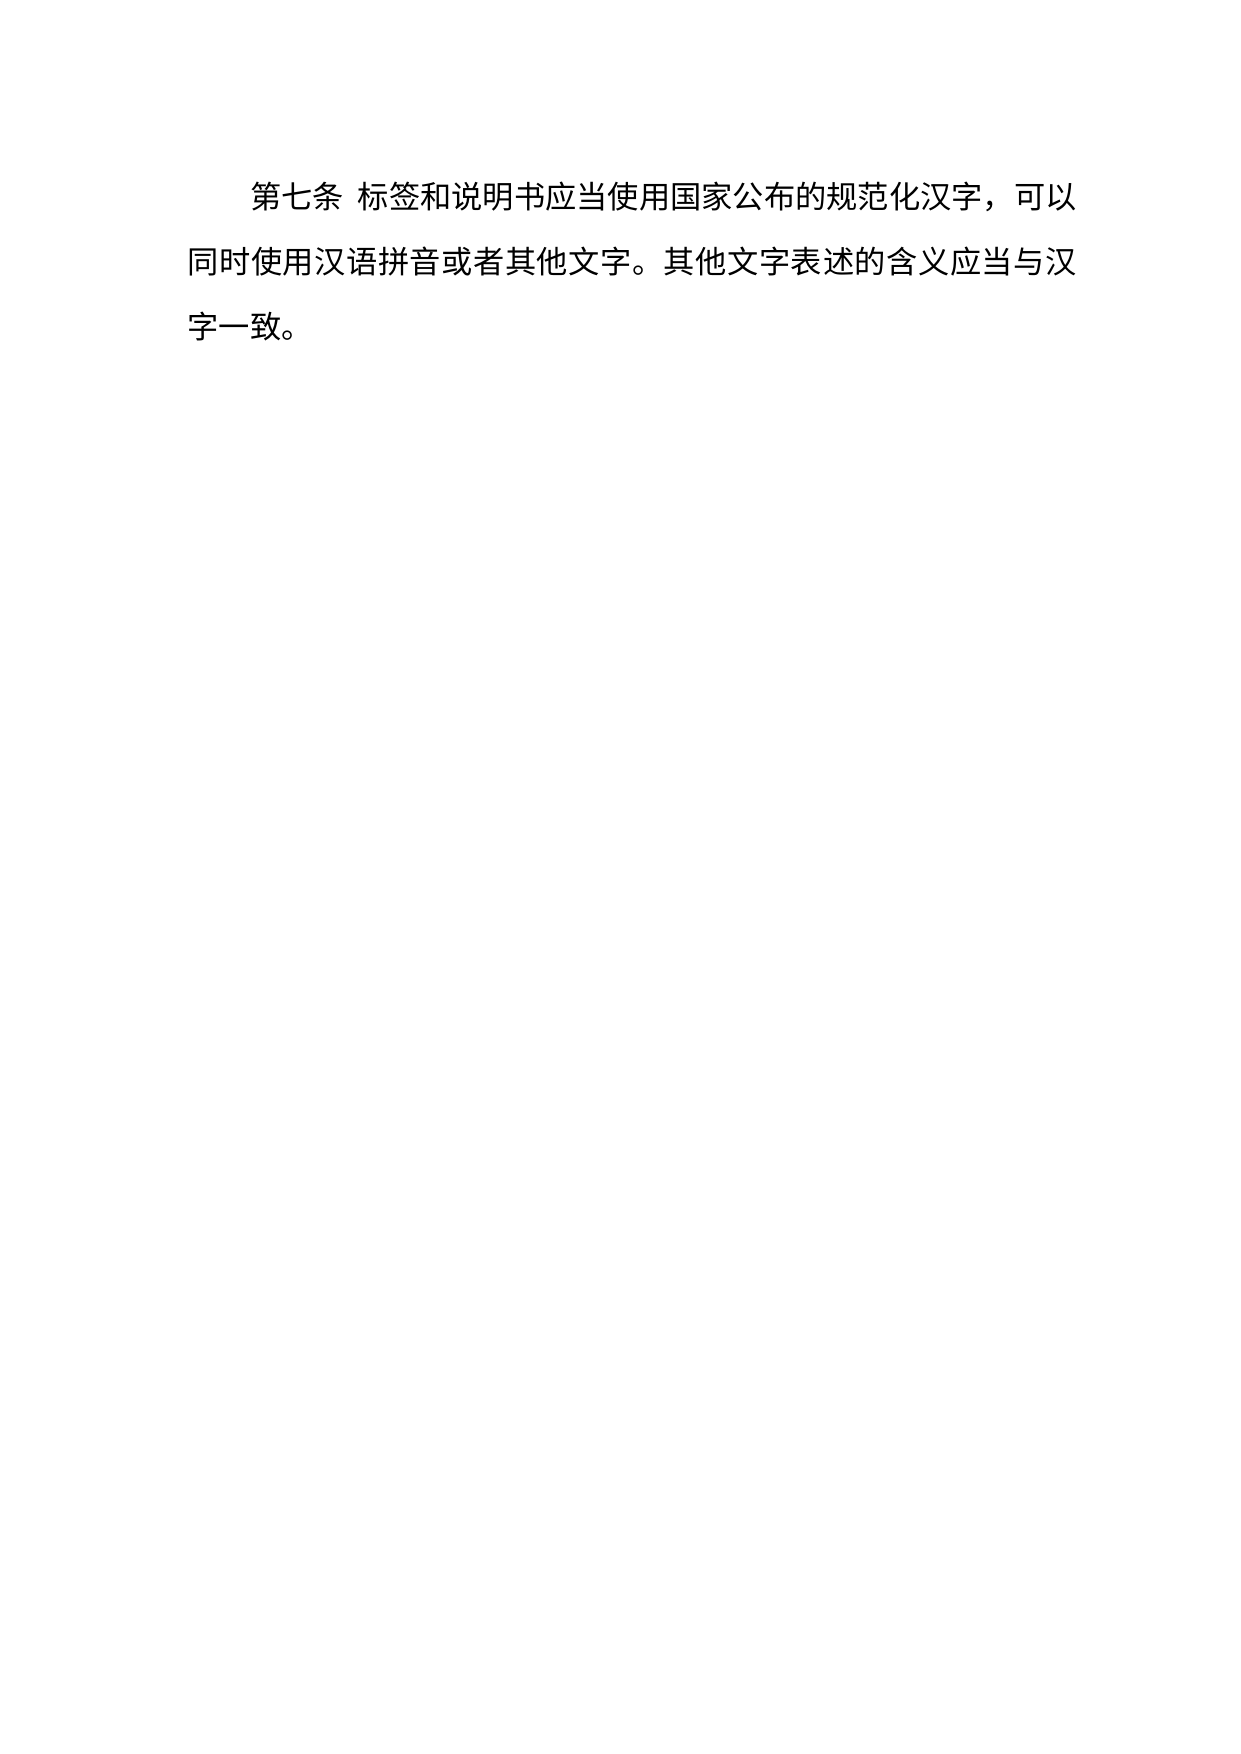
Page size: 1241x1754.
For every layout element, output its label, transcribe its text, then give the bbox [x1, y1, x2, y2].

list 第七条 标签和说明书应当使用国家公布的规范化汉字，可以同时使用汉语拼音或者其他文字。其他文字表述的含义应当与汉字一致。 [187, 162, 1078, 357]
